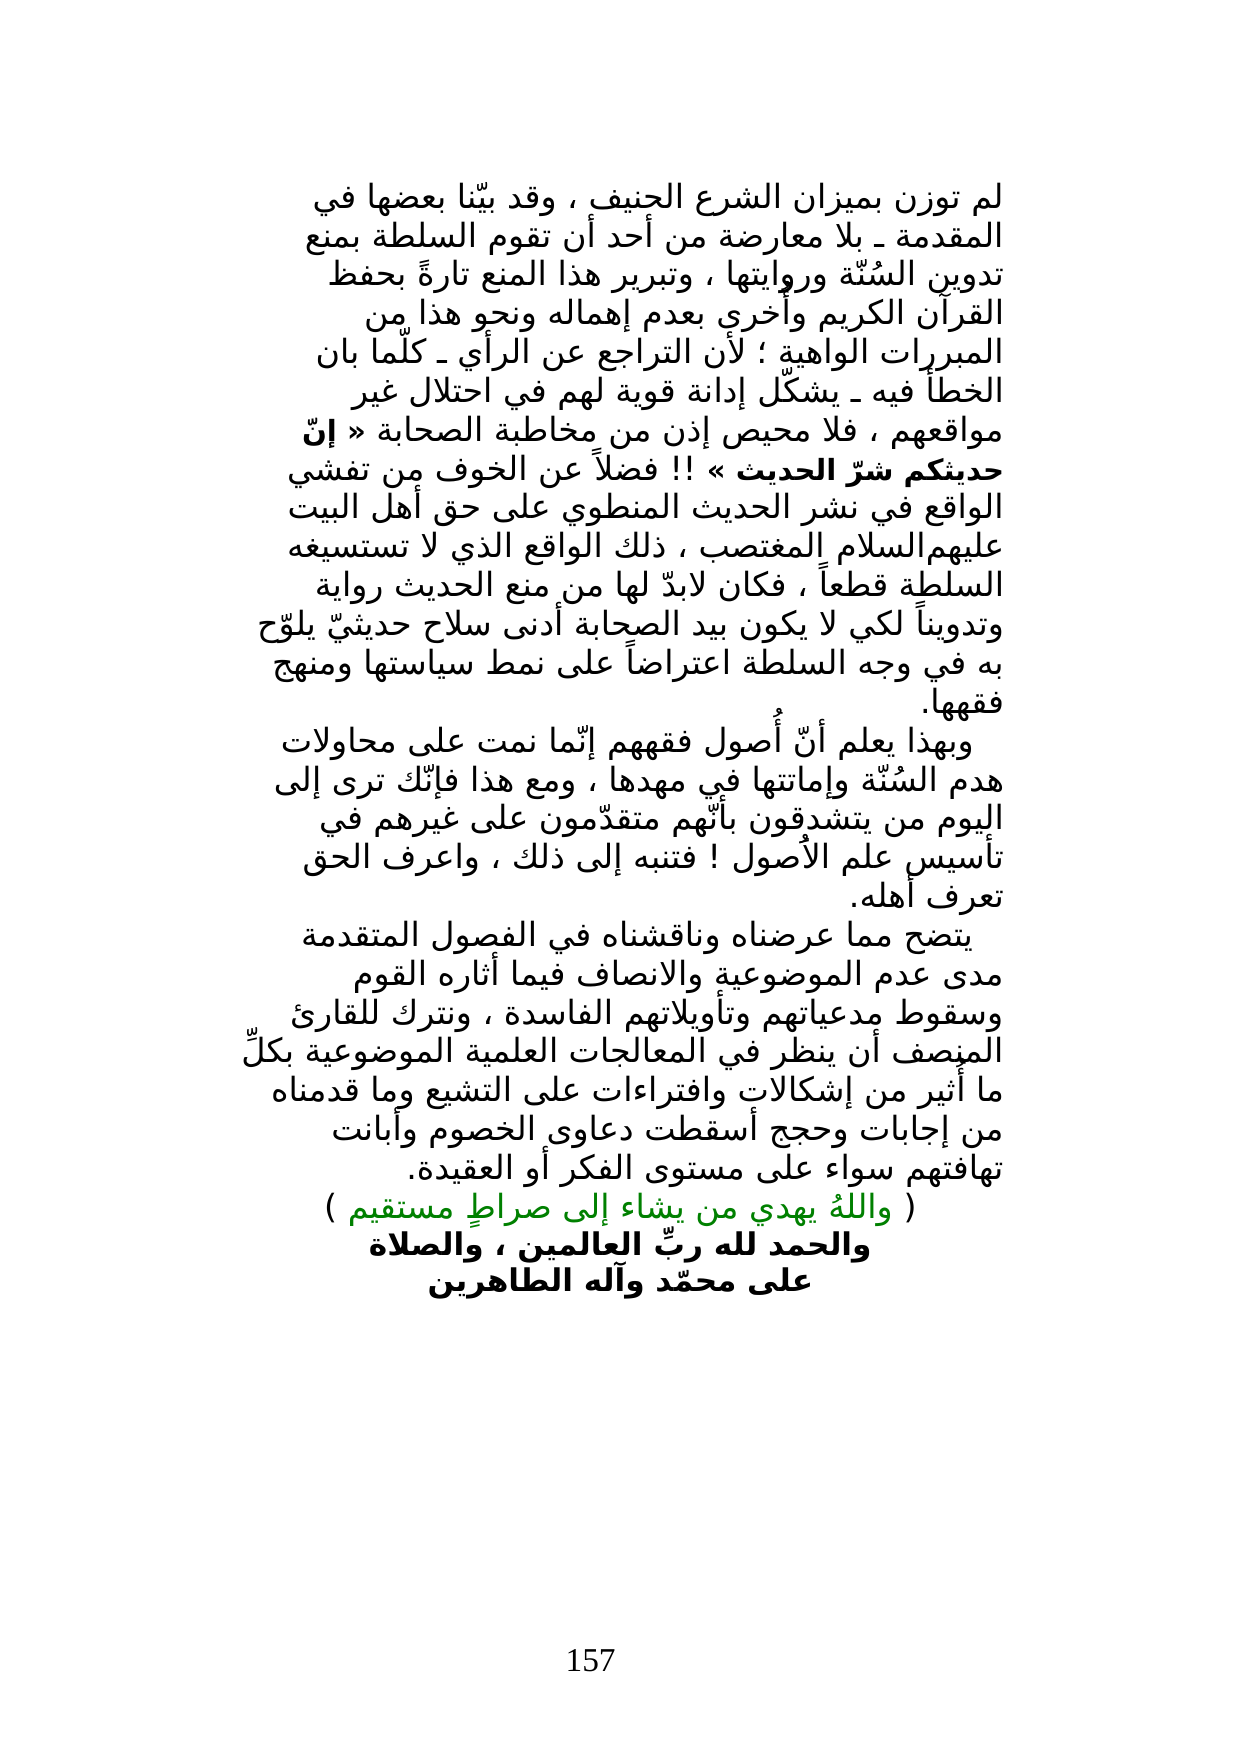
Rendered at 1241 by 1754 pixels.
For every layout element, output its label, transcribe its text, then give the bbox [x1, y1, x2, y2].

text ( واللهُ يهدي من يشاء إلى صراطٍ مستقيم ) [236, 1187, 1004, 1226]
text وبهذا يعلم أنّ أُصول فقههم إنّما نمت على محاولات هدم السُنّة وإماتتها في مهدها ، ومع هذا فإنّك ترى إلى اليوم من يتشدقون بأنّهم متقدّمون على غيرهم في تأسيس علم الاَُصول ! فتنبه إلى ذلك ، واعرف الحق تعرف أهله. [236, 721, 1004, 915]
text على محمّد وآله الطاهرين [236, 1263, 1004, 1299]
text لم توزن بميزان الشرع الحنيف ، وقد بيّنا بعضها في المقدمة ـ بلا معارضة من أحد أن تقوم السلطة بمنع تدوين السُنّة وروايتها ، وتبرير هذا المنع تارةً بحفظ القرآن الكريم وأُخرى بعدم إهماله ونحو هذا من المبررات الواهية ؛ لأن التراجع عن الرأي ـ كلّما بان الخطأ فيه ـ يشكّل إدانة قوية لهم في احتلال غير مواقعهم ، فلا محيص إذن من مخاطبة الصحابة « إنّ حديثكم شرّ الحديث » !! فضلاً عن الخوف من تفشي الواقع في نشر الحديث المنطوي على حق أهل البيت عليهم‌السلام المغتصب ، ذلك الواقع الذي لا تستسيغه السلطة قطعاً ، فكان لابدّ لها من منع الحديث رواية وتدويناً لكي لا يكون بيد الصحابة أدنى سلاح حديثيّ يلوّح به في وجه السلطة اعتراضاً على نمط سياستها ومنهج فقهها. [236, 177, 1004, 721]
text والحمد لله ربِّ العالمين ، والصلاة [236, 1226, 1004, 1263]
text يتضح مما عرضناه وناقشناه في الفصول المتقدمة مدى عدم الموضوعية والانصاف فيما أثاره القوم وسقوط مدعياتهم وتأويلاتهم الفاسدة ، ونترك للقارئ المنصف أن ينظر في المعالجات العلمية الموضوعية بكلِّ ما أُثير من إشكالات وافتراءات على التشيع وما قدمناه من إجابات وحجج أسقطت دعاوى الخصوم وأبانت تهافتهم سواء على مستوى الفكر أو العقيدة. [236, 915, 1004, 1187]
